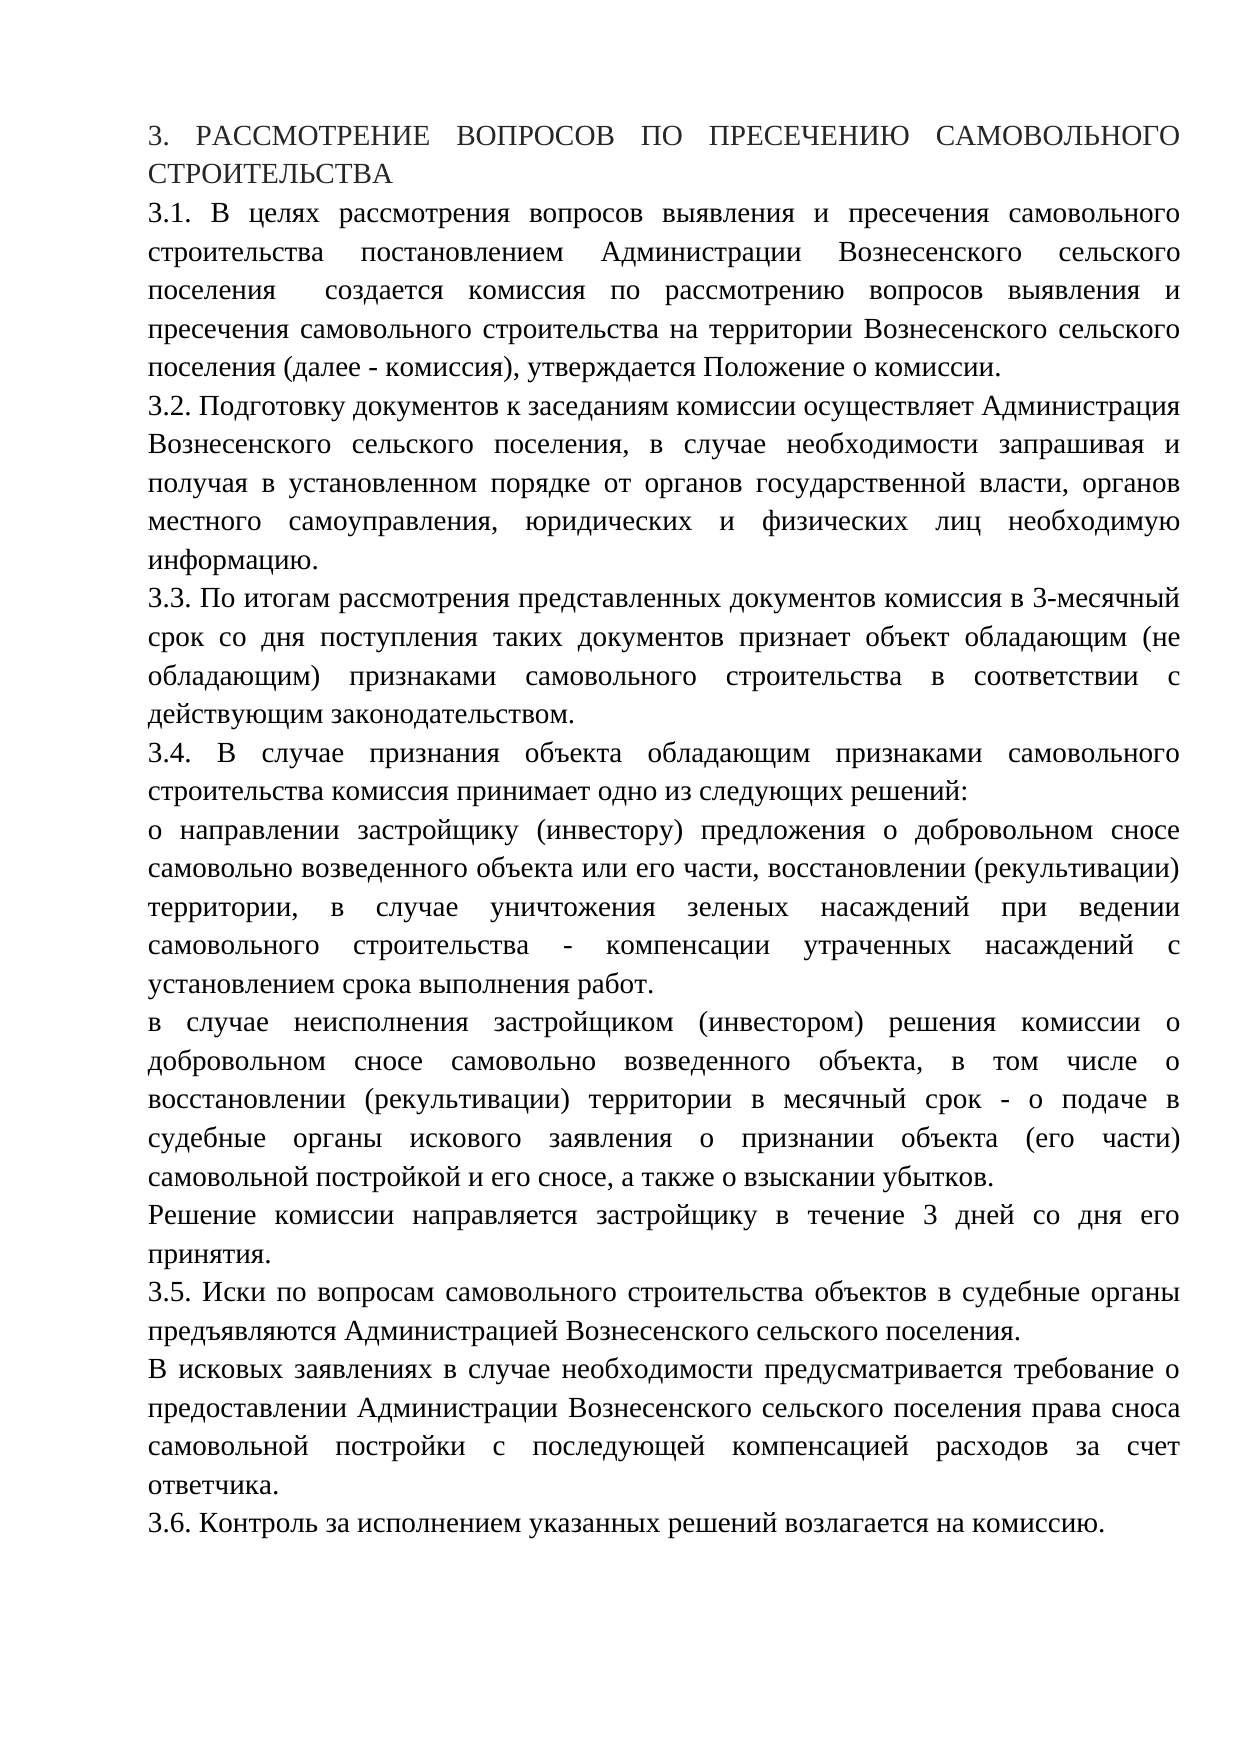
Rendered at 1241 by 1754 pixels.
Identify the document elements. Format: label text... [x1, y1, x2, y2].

text о направлении застройщику (инвестору) предложения о добровольном сносе самовольно возведенного объекта или его части, восстановлении (рекультивации) территории, в случае уничтожения зеленых насаждений при ведении самовольного строительства - компенсации утраченных насаждений с установлением срока выполнения работ. [148, 812, 1181, 999]
title 3. РАССМОТРЕНИЕ ВОПРОСОВ ПО ПРЕСЕЧЕНИЮ САМОВОЛЬНОГО СТРОИТЕЛЬСТВА [148, 118, 1181, 190]
text 3.3. По итогам рассмотрения представленных документов комиссия в 3-месячный срок со дня поступления таких документов признает объект обладающим (не обладающим) признаками самовольного строительства в соответствии с действующим законодательством. [148, 581, 1181, 730]
text Решение комиссии направляется застройщику в течение 3 дней со дня его принятия. [148, 1197, 1181, 1269]
text 3.1. В целях рассмотрения вопросов выявления и пресечения самовольного строительства постановлением Администрации Вознесенского сельского поселения создается комиссия по рассмотрению вопросов выявления и пресечения самовольного строительства на территории Вознесенского сельского поселения (далее - комиссия), утверждается Положение о комиссии. [148, 195, 1181, 383]
text 3.2. Подготовку документов к заседаниям комиссии осуществляет Администрация Вознесенского сельского поселения, в случае необходимости запрашивая и получая в установленном порядке от органов государственной власти, органов местного самоуправления, юридических и физических лиц необходимую информацию. [148, 388, 1181, 576]
text 3.5. Иски по вопросам самовольного строительства объектов в судебные органы предъявляются Администрацией Вознесенского сельского поселения. [148, 1274, 1181, 1346]
text 3.4. В случае признания объекта обладающим признаками самовольного строительства комиссия принимает одно из следующих решений: [148, 735, 1181, 807]
text в случае неисполнения застройщиком (инвестором) решения комиссии о добровольном сносе самовольно возведенного объекта, в том числе о восстановлении (рекультивации) территории в месячный срок - о подаче в судебные органы искового заявления о признании объекта (его части) самовольной постройкой и его сносе, а также о взыскании убытков. [148, 1004, 1181, 1192]
text В исковых заявлениях в случае необходимости предусматривается требование о предоставлении Администрации Вознесенского сельского поселения права сноса самовольной постройки с последующей компенсацией расходов за счет ответчика. [148, 1351, 1181, 1501]
text 3.6. Контроль за исполнением указанных решений возлагается на комиссию. [148, 1506, 1181, 1539]
